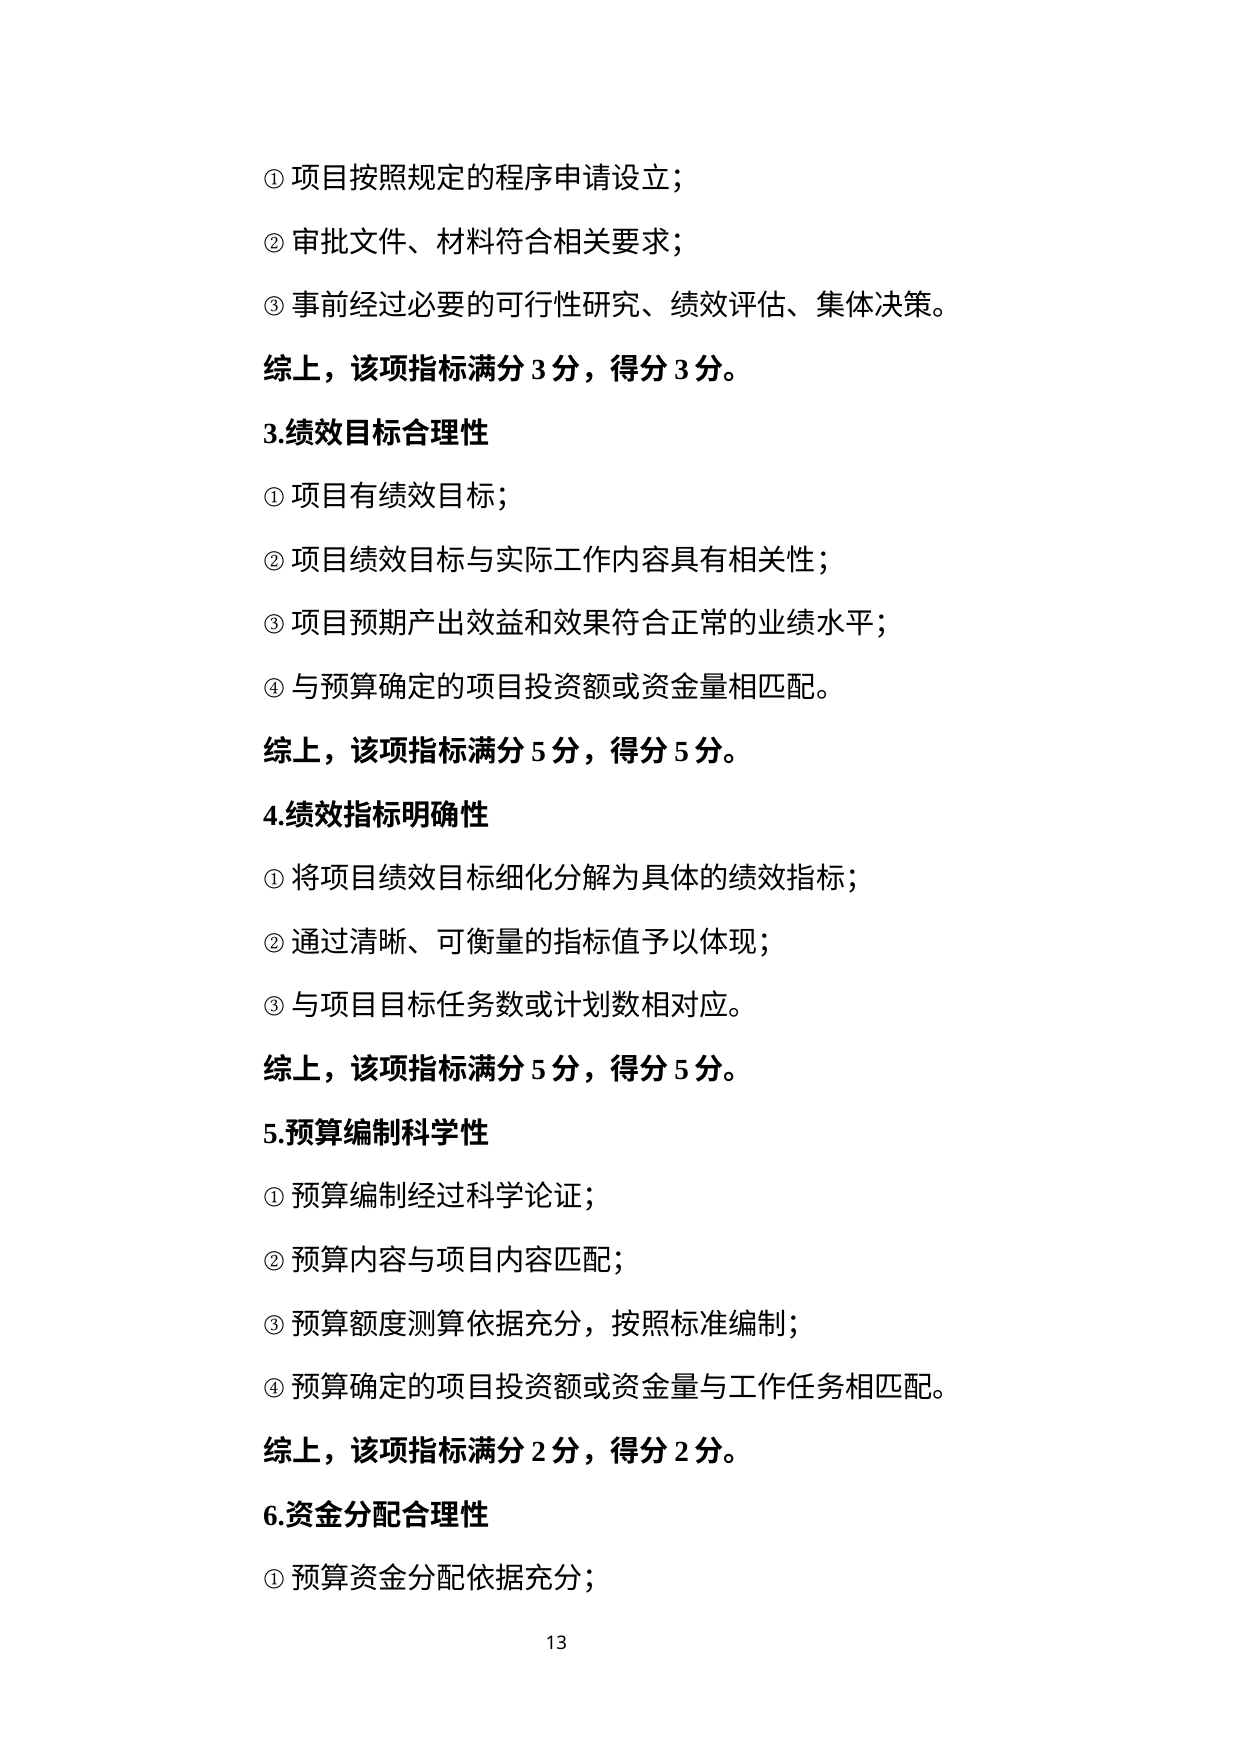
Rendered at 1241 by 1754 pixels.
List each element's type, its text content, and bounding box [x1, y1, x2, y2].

text ①项目有绩效目标； [187, 473, 1053, 515]
text ②审批文件、材料符合相关要求； [187, 218, 1053, 261]
text 6.资金分配合理性 [187, 1491, 1053, 1533]
text 综上，该项指标满分3分，得分3分。 [187, 345, 1053, 388]
text ①将项目绩效目标细化分解为具体的绩效指标； [187, 854, 1053, 897]
text ③项目预期产出效益和效果符合正常的业绩水平； [187, 600, 1053, 642]
text ①预算编制经过科学论证； [187, 1173, 1053, 1215]
text ①项目按照规定的程序申请设立； [187, 154, 1053, 197]
text ④与预算确定的项目投资额或资金量相匹配。 [187, 664, 1053, 706]
text 综上，该项指标满分2分，得分2分。 [187, 1427, 1053, 1470]
text 综上，该项指标满分5分，得分5分。 [187, 727, 1053, 770]
text 5.预算编制科学性 [187, 1109, 1053, 1152]
text ②预算内容与项目内容匹配； [187, 1236, 1053, 1279]
text ④预算确定的项目投资额或资金量与工作任务相匹配。 [187, 1364, 1053, 1406]
text ③预算额度测算依据充分，按照标准编制； [187, 1300, 1053, 1343]
text ③与项目目标任务数或计划数相对应。 [187, 982, 1053, 1024]
text 4.绩效指标明确性 [187, 791, 1053, 833]
text ③事前经过必要的可行性研究、绩效评估、集体决策。 [187, 282, 1053, 324]
text 综上，该项指标满分5分，得分5分。 [187, 1046, 1053, 1088]
text 3.绩效目标合理性 [187, 409, 1053, 452]
text ①预算资金分配依据充分； [187, 1555, 1053, 1597]
text ②通过清晰、可衡量的指标值予以体现； [187, 918, 1053, 961]
text ②项目绩效目标与实际工作内容具有相关性； [187, 536, 1053, 579]
